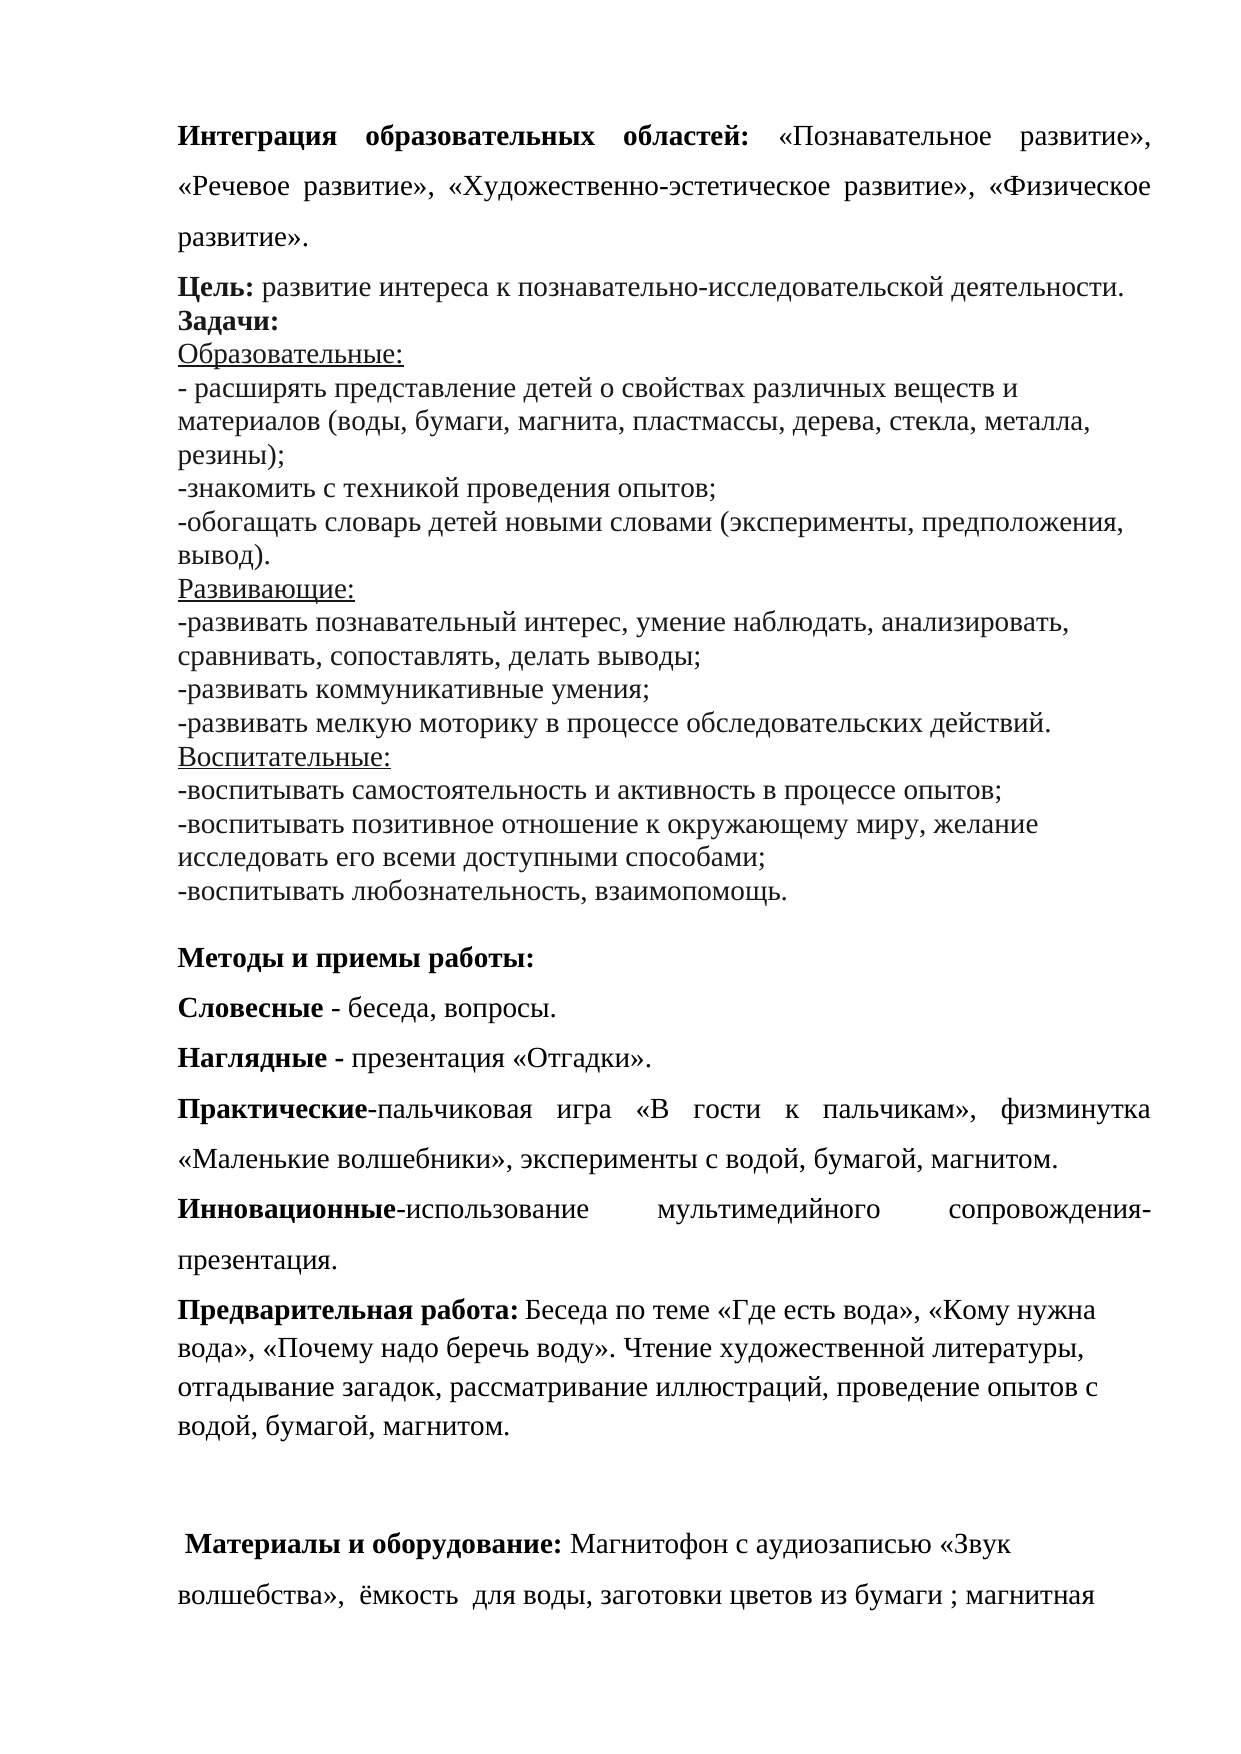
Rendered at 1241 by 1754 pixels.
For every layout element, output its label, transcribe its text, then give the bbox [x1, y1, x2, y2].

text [177, 1526, 1152, 1610]
text - расширять представление детей о свойствах различных веществ и материалов (воды, бумаги, магнита, пластмассы, дерева, стекла, металла, резины); [177, 370, 1152, 470]
text -обогащать словарь детей новыми словами (эксперименты, предположения, вывод). [177, 504, 1152, 571]
text Интеграция образовательных областей: «Познавательное развитие», «Речевое развитие», «Художественно-эстетическое развитие», «Физическое развитие». [177, 118, 1152, 252]
text Воспитательные: [177, 739, 1152, 772]
text Наглядные - презентация «Отгадки». [177, 1041, 1152, 1074]
text Практические-пальчиковая игра «В гости к пальчикам», физминутка «Маленькие волшебники», эксперименты с водой, бумагой, магнитом. [177, 1091, 1152, 1175]
text Развивающие: [177, 571, 1152, 604]
text -знакомить с техникой проведения опытов; [177, 470, 1152, 504]
text -воспитывать самостоятельность и активность в процессе опытов; [177, 772, 1152, 806]
text Предварительная работа: Беседа по теме «Где есть вода», «Кому нужна вода», «Почему надо беречь воду». Чтение художественной литературы, отгадывание загадок, рассматривание иллюстраций, проведение опытов с водой, бумагой, магнитом. [177, 1292, 1152, 1441]
text -воспитывать любознательность, взаимопомощь. [177, 873, 1152, 906]
text Образовательные: [177, 336, 1152, 370]
text Словесные - беседа, вопросы. [177, 990, 1152, 1024]
text Инновационные-использование мультимедийного сопровождения- презентация. [177, 1191, 1152, 1275]
text -развивать коммуникативные умения; [177, 672, 1152, 705]
text Задачи: [177, 303, 1152, 336]
text Методы и приемы работы: [177, 940, 1152, 973]
text -развивать познавательный интерес, умение наблюдать, анализировать, сравнивать, сопоставлять, делать выводы; [177, 604, 1152, 672]
text -развивать мелкую моторику в процессе обследовательских действий. [177, 705, 1152, 739]
text -воспитывать позитивное отношение к окружающему миру, желание исследовать его всеми доступными способами; [177, 806, 1152, 873]
text Цель: развитие интереса к познавательно-исследовательской деятельности. [177, 269, 1152, 303]
